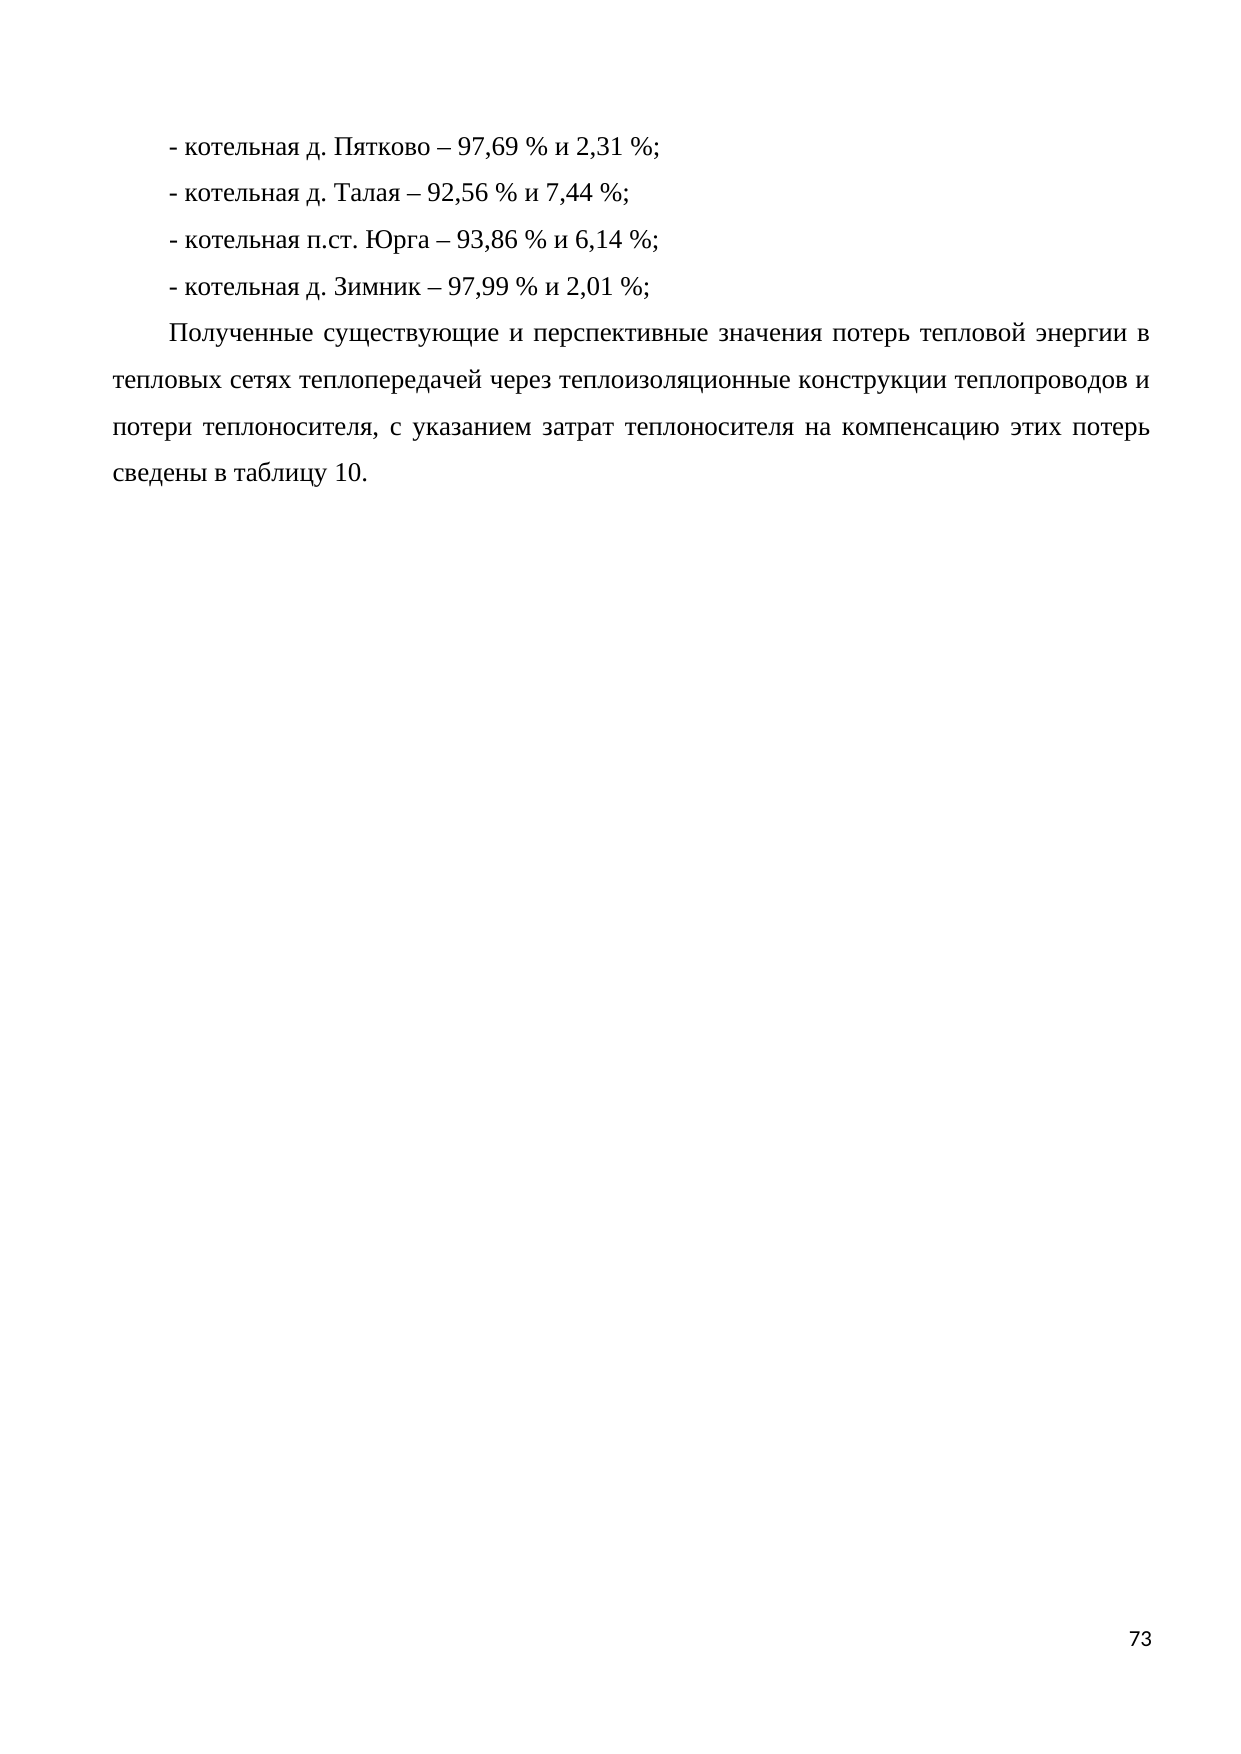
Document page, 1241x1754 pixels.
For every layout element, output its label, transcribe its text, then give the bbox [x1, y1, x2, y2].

text - котельная д. Зимник – 97,99 % и 2,01 %; [112, 270, 1152, 301]
text - котельная д. Пятково – 97,69 % и 2,31 %; [112, 130, 1152, 161]
text - котельная п.ст. Юрга – 93,86 % и 6,14 %; [142, 223, 1152, 254]
text - котельная д. Талая – 92,56 % и 7,44 %; [112, 177, 1152, 208]
text Полученные существующие и перспективные значения потерь тепловой энергии в тепловых сетях теплопередачей через теплоизоляционные конструкции теплопроводов и потери теплоносителя, с указанием затрат теплоносителя на компенсацию этих потерь сведены в таблицу 10. [112, 317, 1152, 488]
